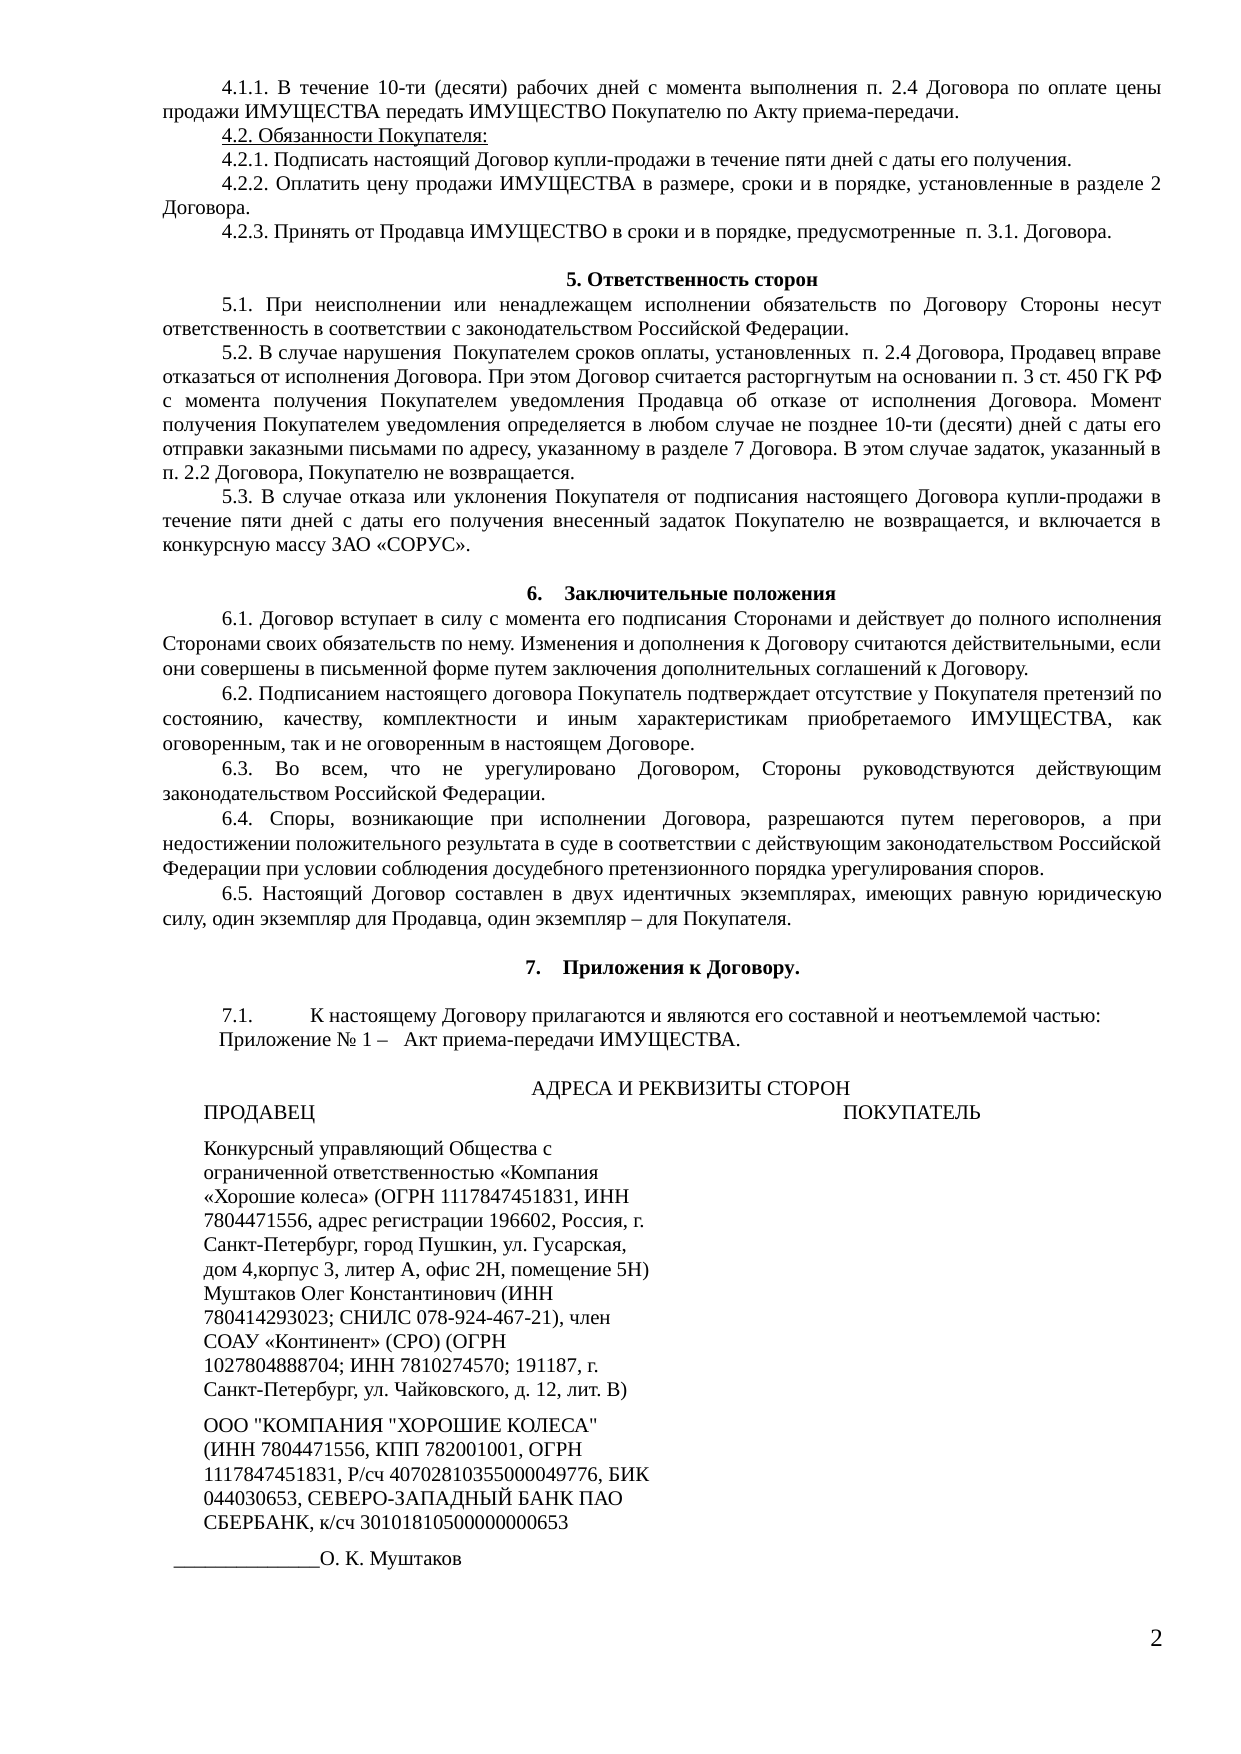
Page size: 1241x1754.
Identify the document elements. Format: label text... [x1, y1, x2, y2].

table_header ПОКУПАТЕЛЬ [662, 1100, 1161, 1594]
list К настоящему Договору прилагаются и являются его составной и неотъемлемой частью: [162, 1003, 1162, 1027]
text Приложение № 1 – Акт приема-передачи ИМУЩЕСТВА. [162, 1027, 1162, 1051]
list Приложения к Договору. [162, 955, 1162, 979]
text 6.2. Подписанием настоящего договора Покупатель подтверждает отсутствие у Покупателя претензий по состоянию, качеству, комплектности и иным характеристикам приобретаемого ИМУЩЕСТВА, как оговоренным, так и не оговоренным в настоящем Договоре. [162, 680, 1162, 755]
text 4.1.1. В течение 10-ти (десяти) рабочих дней с момента выполнения п. 2.4 Договора по оплате цены продажи ИМУЩЕСТВА передать ИМУЩЕСТВО Покупателю по Акту приема-передачи. [162, 75, 1162, 123]
list Заключительные положения [200, 580, 1162, 605]
text 4.2.3. Принять от Продавца ИМУЩЕСТВО в сроки и в порядке, предусмотренные п. 3.1. Договора. [162, 219, 1162, 243]
text 5. Ответственность сторон [162, 267, 1162, 291]
text 6.3. Во всем, что не урегулировано Договором, Стороны руководствуются действующим законодательством Российской Федерации. [162, 755, 1162, 805]
text 4.2. Обязанности Покупателя: [162, 123, 1162, 147]
text 5.3. В случае отказа или уклонения Покупателя от подписания настоящего Договора купли-продажи в течение пяти дней с даты его получения внесенный задаток Покупателю не возвращается, и включается в конкурсную массу ЗАО «СОРУС». [162, 484, 1162, 556]
text 4.2.2. Оплатить цену продажи ИМУЩЕСТВА в размере, сроки и в порядке, установленные в разделе 2 Договора. [162, 171, 1162, 219]
table_header ПРОДАВЕЦ Конкурсный управляющий Общества с ограниченной ответственностью «Компания «Хорошие колеса» (ОГРН 1117847451831, ИНН 7804471556, адрес регистрации 196602, Россия, г. Санкт-Петербург, город Пушкин, ул. Гусарская, дом 4,корпус 3, литер А, офис 2Н, помещение 5Н) Муштаков Олег Константинович (ИНН 780414293023; СНИЛС 078-924-467-21), член СОАУ «Континент» (СРО) (ОГРН 1027804888704; ИНН 7810274570; 191187, г. Санкт-Петербург, ул. Чайковского, д. 12, лит. В) ООО "КОМПАНИЯ "ХОРОШИЕ КОЛЕСА" (ИНН 7804471556, КПП 782001001, ОГРН 1117847451831, Р/сч 40702810355000049776, БИК 044030653, СЕВЕРО-ЗАПАДНЫЙ БАНК ПАО СБЕРБАНК, к/сч 30101810500000000653 ______________О. К. Муштаков [163, 1100, 662, 1594]
text 6.5. Настоящий Договор составлен в двух идентичных экземплярах, имеющих равную юридическую силу, один экземпляр для Продавца, один экземпляр – для Покупателя. [162, 880, 1162, 930]
text АДРЕСА И РЕКВИЗИТЫ СТОРОН [162, 1076, 1162, 1099]
text 6.4. Споры, возникающие при исполнении Договора, разрешаются путем переговоров, а при недостижении положительного результата в суде в соответствии с действующим законодательством Российской Федерации при условии соблюдения досудебного претензионного порядка урегулирования споров. [162, 805, 1162, 880]
text 5.1. При неисполнении или ненадлежащем исполнении обязательств по Договору Стороны несут ответственность в соответствии с законодательством Российской Федерации. [162, 291, 1162, 339]
text 6.1. Договор вступает в силу с момента его подписания Сторонами и действует до полного исполнения Сторонами своих обязательств по нему. Изменения и дополнения к Договору считаются действительными, если они совершены в письменной форме путем заключения дополнительных соглашений к Договору. [162, 605, 1162, 680]
text 4.2.1. Подписать настоящий Договор купли-продажи в течение пяти дней с даты его получения. [162, 147, 1162, 171]
text 5.2. В случае нарушения Покупателем сроков оплаты, установленных п. 2.4 Договора, Продавец вправе отказаться от исполнения Договора. При этом Договор считается расторгнутым на основании п. 3 ст. 450 ГК РФ с момента получения Покупателем уведомления Продавца об отказе от исполнения Договора. Момент получения Покупателем уведомления определяется в любом случае не позднее 10-ти (десяти) дней с даты его отправки заказными письмами по адресу, указанному в разделе 7 Договора. В этом случае задаток, указанный в п. 2.2 Договора, Покупателю не возвращается. [162, 339, 1162, 484]
